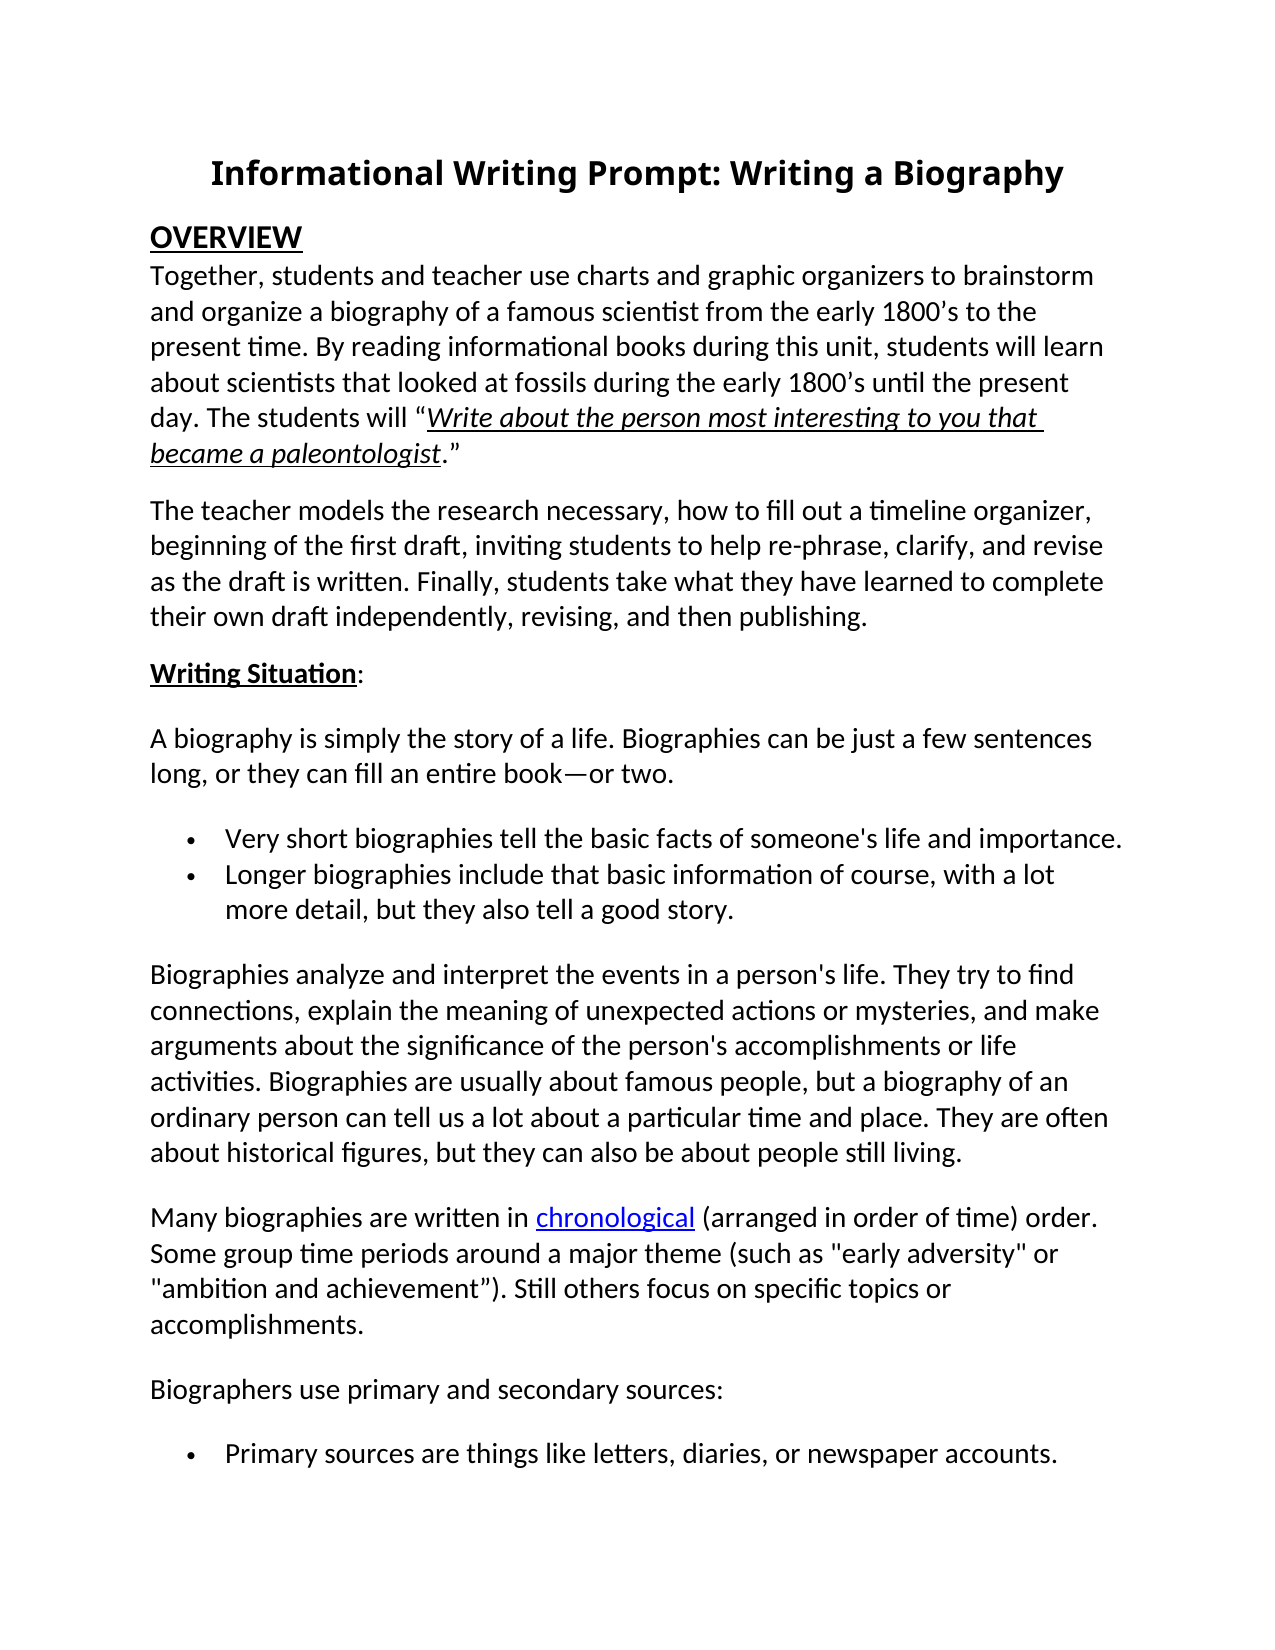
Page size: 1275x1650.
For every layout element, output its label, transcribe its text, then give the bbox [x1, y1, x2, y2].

list Longer biographies include that basic information of course, with a lot more detail, but they also tell a good story. [187, 856, 1125, 927]
list Very short biographies tell the basic facts of someone's life and importance. [187, 820, 1125, 856]
text Together, students and teacher use charts and graphic organizers to brainstorm and organize a biography of a famous scientist from the early 1800’s to the present time. By reading informational books during this unit, students will learn about scientists that looked at fossils during the early 1800’s until the present day. The students will “Write about the person most interesting to you that became a paleontologist.” [150, 257, 1125, 471]
subtitle OVERVIEW [150, 216, 1125, 257]
text Biographers use primary and secondary sources: [150, 1371, 1125, 1406]
text Informational Writing Prompt: Writing a Biography [150, 150, 1125, 195]
text A biography is simply the story of a life. Biographies can be just a few sentences long, or they can fill an entire book—or two. [150, 720, 1125, 791]
text The teacher models the research necessary, how to fill out a timeline organizer, beginning of the first draft, inviting students to help re-phrase, clarify, and revise as the draft is written. Finally, students take what they have learned to complete their own draft independently, revising, and then publishing. [150, 492, 1125, 634]
text Many biographies are written in chronological (arranged in order of time) order. Some group time periods around a major theme (such as "early adversity" or "ambition and achievement”). Still others focus on specific topics or accomplishments. [150, 1199, 1125, 1342]
text Biographies analyze and interpret the events in a person's life. They try to find connections, explain the meaning of unexpected actions or mysteries, and make arguments about the significance of the person's accomplishments or life activities. Biographies are usually about famous people, but a biography of an ordinary person can tell us a lot about a particular time and place. They are often about historical figures, but they can also be about people still living. [150, 956, 1125, 1170]
list Primary sources are things like letters, diaries, or newspaper accounts. [187, 1436, 1125, 1471]
text Writing Situation: [150, 655, 1125, 691]
